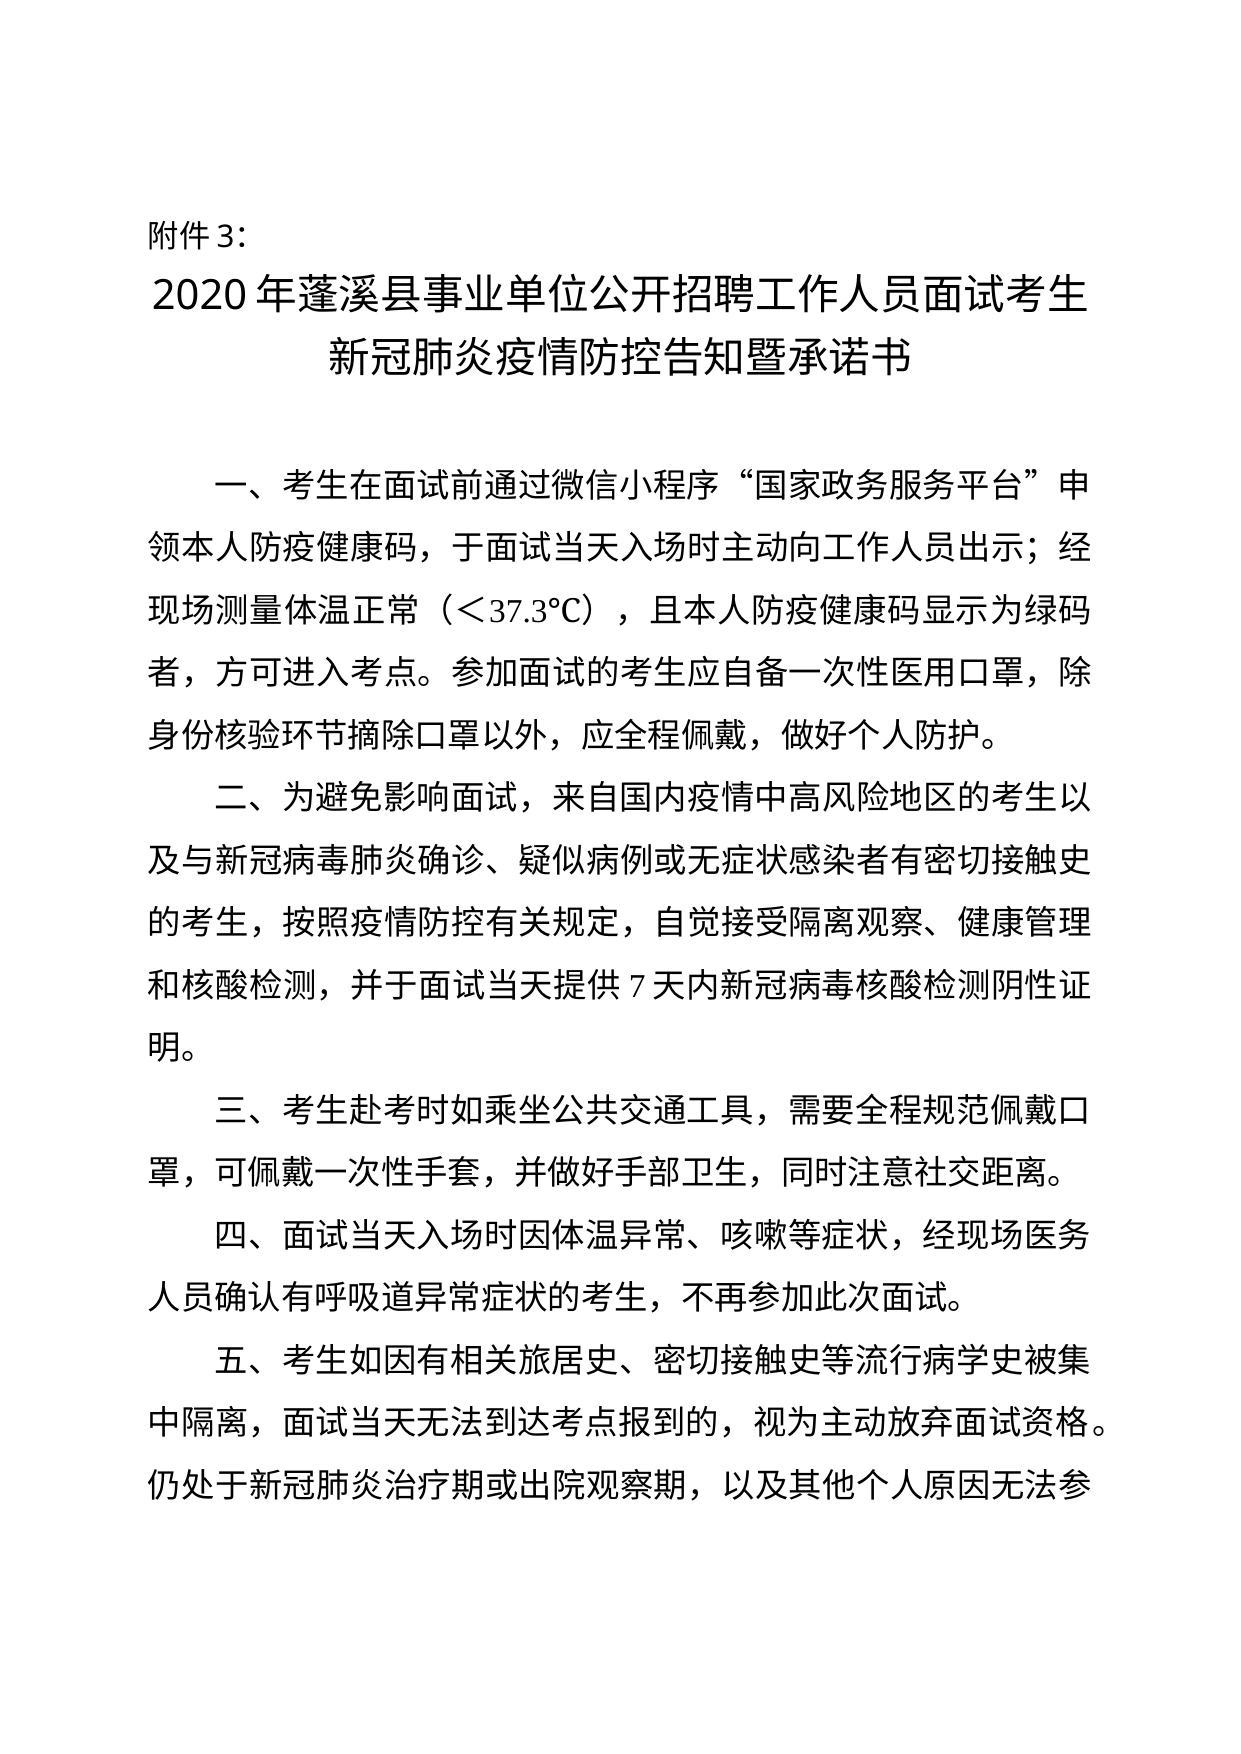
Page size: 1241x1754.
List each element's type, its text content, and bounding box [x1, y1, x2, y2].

text 二、为避免影响面试，来自国内疫情中高风险地区的考生以及与新冠病毒肺炎确诊、疑似病例或无症状感染者有密切接触史的考生，按照疫情防控有关规定，自觉接受隔离观察、健康管理和核酸检测，并于面试当天提供7天内新冠病毒核酸检测阴性证明。 [148, 760, 1092, 1072]
text 附件3： [148, 197, 1092, 260]
text 2020年蓬溪县事业单位公开招聘工作人员面试考生新冠肺炎疫情防控告知暨承诺书 [148, 260, 1092, 385]
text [148, 1322, 1092, 1510]
text 一、考生在面试前通过微信小程序“国家政务服务平台”申领本人防疫健康码，于面试当天入场时主动向工作人员出示；经现场测量体温正常（＜37.3℃），且本人防疫健康码显示为绿码者，方可进入考点。参加面试的考生应自备一次性医用口罩，除身份核验环节摘除口罩以外，应全程佩戴，做好个人防护。 [148, 447, 1092, 760]
text 三、考生赴考时如乘坐公共交通工具，需要全程规范佩戴口罩，可佩戴一次性手套，并做好手部卫生，同时注意社交距离。 [148, 1072, 1092, 1197]
text 四、面试当天入场时因体温异常、咳嗽等症状，经现场医务人员确认有呼吸道异常症状的考生，不再参加此次面试。 [148, 1197, 1092, 1322]
